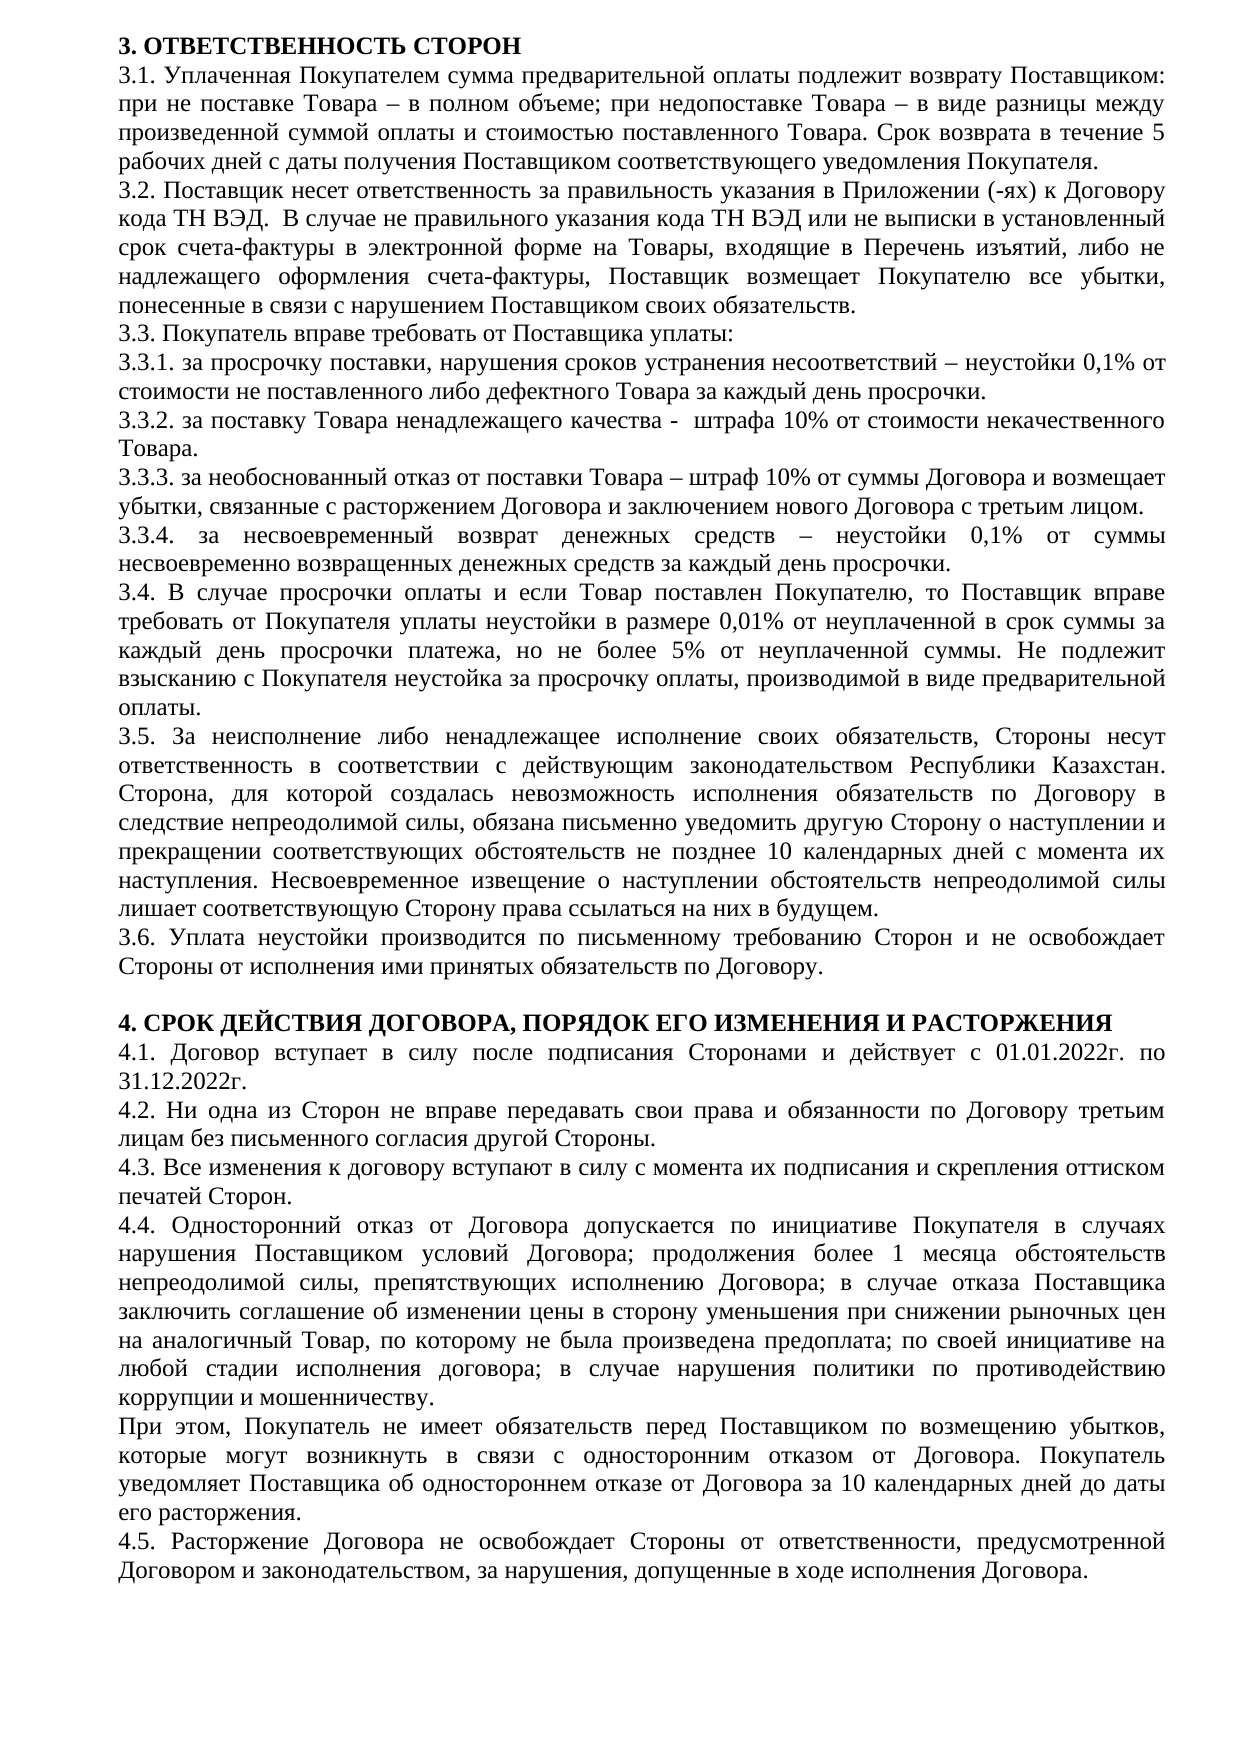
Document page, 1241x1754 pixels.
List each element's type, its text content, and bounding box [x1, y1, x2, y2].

text 3.1. Уплаченная Покупателем сумма предварительной оплаты подлежит возврату Поставщиком: при не поставке Товара – в полном объеме; при недопоставке Товара – в виде разницы между произведенной суммой оплаты и стоимостью поставленного Товара. Срок возврата в течение 5 рабочих дней с даты получения Поставщиком соответствующего уведомления Покупателя. [118, 60, 1167, 175]
text 3.3.4. за несвоевременный возврат денежных средств – неустойки 0,1% от суммы несвоевременно возвращенных денежных средств за каждый день просрочки. [118, 520, 1167, 577]
text При этом, Покупатель не имеет обязательств перед Поставщиком по возмещению убытков, которые могут возникнуть в связи с односторонним отказом от Договора. Покупатель уведомляет Поставщика об одностороннем отказе от Договора за 10 календарных дней до даты его расторжения. [118, 1411, 1167, 1526]
text 4.3. Все изменения к договору вступают в силу с момента их подписания и скрепления оттиском печатей Сторон. [118, 1152, 1167, 1210]
text 3.3. Покупатель вправе требовать от Поставщика уплаты: [118, 318, 1167, 347]
text 3.6. Уплата неустойки производится по письменному требованию Сторон и не освобождает Стороны от исполнения ими принятых обязательств по Договору. [118, 922, 1167, 980]
text 3.5. За неисполнение либо ненадлежащее исполнение своих обязательств, Стороны несут ответственность в соответствии с действующим законодательством Республики Казахстан. Сторона, для которой создалась невозможность исполнения обязательств по Договору в следствие непреодолимой силы, обязана письменно уведомить другую Сторону о наступлении и прекращении соответствующих обстоятельств не позднее 10 календарных дней с момента их наступления. Несвоевременное извещение о наступлении обстоятельств непреодолимой силы лишает соответствующую Сторону права ссылаться на них в будущем. [118, 721, 1167, 922]
text 3. ОТВЕТСТВЕННОСТЬ СТОРОН [118, 31, 1167, 60]
text 3.3.2. за поставку Товара ненадлежащего качества - штрафа 10% от стоимости некачественного Товара. [118, 405, 1167, 462]
text 4.5. Расторжение Договора не освобождает Стороны от ответственности, предусмотренной Договором и законодательством, за нарушения, допущенные в ходе исполнения Договора. [118, 1526, 1167, 1583]
text 4. СРОК ДЕЙСТВИЯ ДОГОВОРА, ПОРЯДОК ЕГО ИЗМЕНЕНИЯ И РАСТОРЖЕНИЯ [118, 1008, 1167, 1037]
text 3.3.1. за просрочку поставки, нарушения сроков устранения несоответствий – неустойки 0,1% от стоимости не поставленного либо дефектного Товара за каждый день просрочки. [118, 347, 1167, 405]
text 3.2. Поставщик несет ответственность за правильность указания в Приложении (-ях) к Договору кода ТН ВЭД. В случае не правильного указания кода ТН ВЭД или не выписки в установленный срок счета-фактуры в электронной форме на Товары, входящие в Перечень изъятий, либо не надлежащего оформления счета-фактуры, Поставщик возмещает Покупателю все убытки, понесенные в связи с нарушением Поставщиком своих обязательств. [118, 175, 1167, 318]
text 3.4. В случае просрочки оплаты и если Товар поставлен Покупателю, то Поставщик вправе требовать от Покупателя уплаты неустойки в размере 0,01% от неуплаченной в срок суммы за каждый день просрочки платежа, но не более 5% от неуплаченной суммы. Не подлежит взысканию с Покупателя неустойка за просрочку оплаты, производимой в виде предварительной оплаты. [118, 577, 1167, 721]
text 4.4. Односторонний отказ от Договора допускается по инициативе Покупателя в случаях нарушения Поставщиком условий Договора; продолжения более 1 месяца обстоятельств непреодолимой силы, препятствующих исполнению Договора; в случае отказа Поставщика заключить соглашение об изменении цены в сторону уменьшения при снижении рыночных цен на аналогичный Товар, по которому не была произведена предоплата; по своей инициативе на любой стадии исполнения договора; в случае нарушения политики по противодействию коррупции и мошенничеству. [118, 1210, 1167, 1411]
text 3.3.3. за необоснованный отказ от поставки Товара – штраф 10% от суммы Договора и возмещает убытки, связанные с расторжением Договора и заключением нового Договора с третьим лицом. [118, 462, 1167, 520]
text 4.2. Ни одна из Сторон не вправе передавать свои права и обязанности по Договору третьим лицам без письменного согласия другой Стороны. [118, 1095, 1167, 1152]
text 4.1. Договор вступает в силу после подписания Сторонами и действует с 01.01.2022г. по 31.12.2022г. [118, 1037, 1167, 1095]
